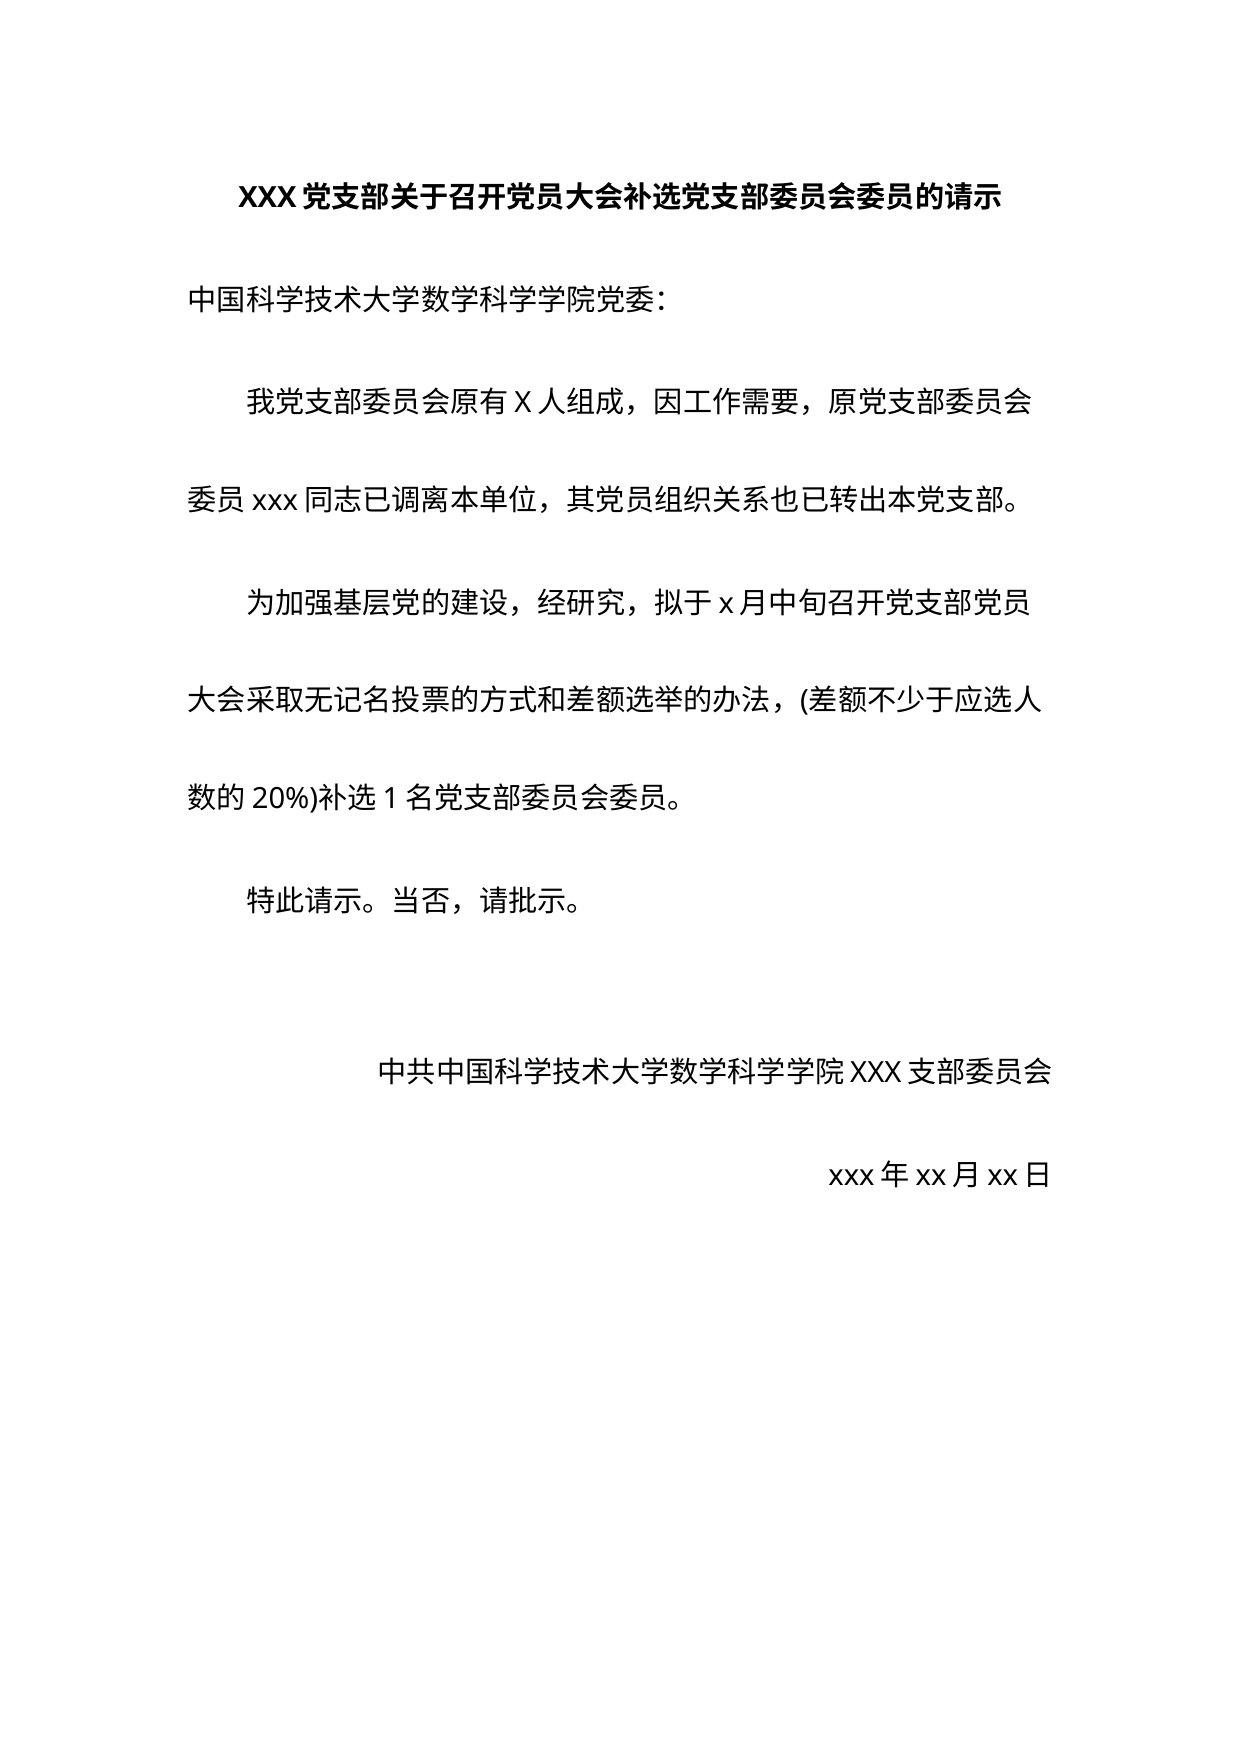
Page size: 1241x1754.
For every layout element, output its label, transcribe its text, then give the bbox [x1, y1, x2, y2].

text XXX党支部关于召开党员大会补选党支部委员会委员的请示 [187, 162, 1053, 227]
text xxx年xx月xx日 [187, 1140, 1053, 1205]
text 特此请示。当否，请批示。 [187, 866, 1053, 931]
text 为加强基层党的建设，经研究，拟于x月中旬召开党支部党员大会采取无记名投票的方式和差额选举的办法，(差额不少于应选人数的20%)补选1名党支部委员会委员。 [187, 568, 1053, 828]
text 我党支部委员会原有X人组成，因工作需要，原党支部委员会委员xxx同志已调离本单位，其党员组织关系也已转出本党支部。 [187, 368, 1053, 530]
text 中共中国科学技术大学数学科学学院XXX支部委员会 [187, 1037, 1053, 1102]
text 中国科学技术大学数学科学学院党委： [187, 265, 1053, 330]
